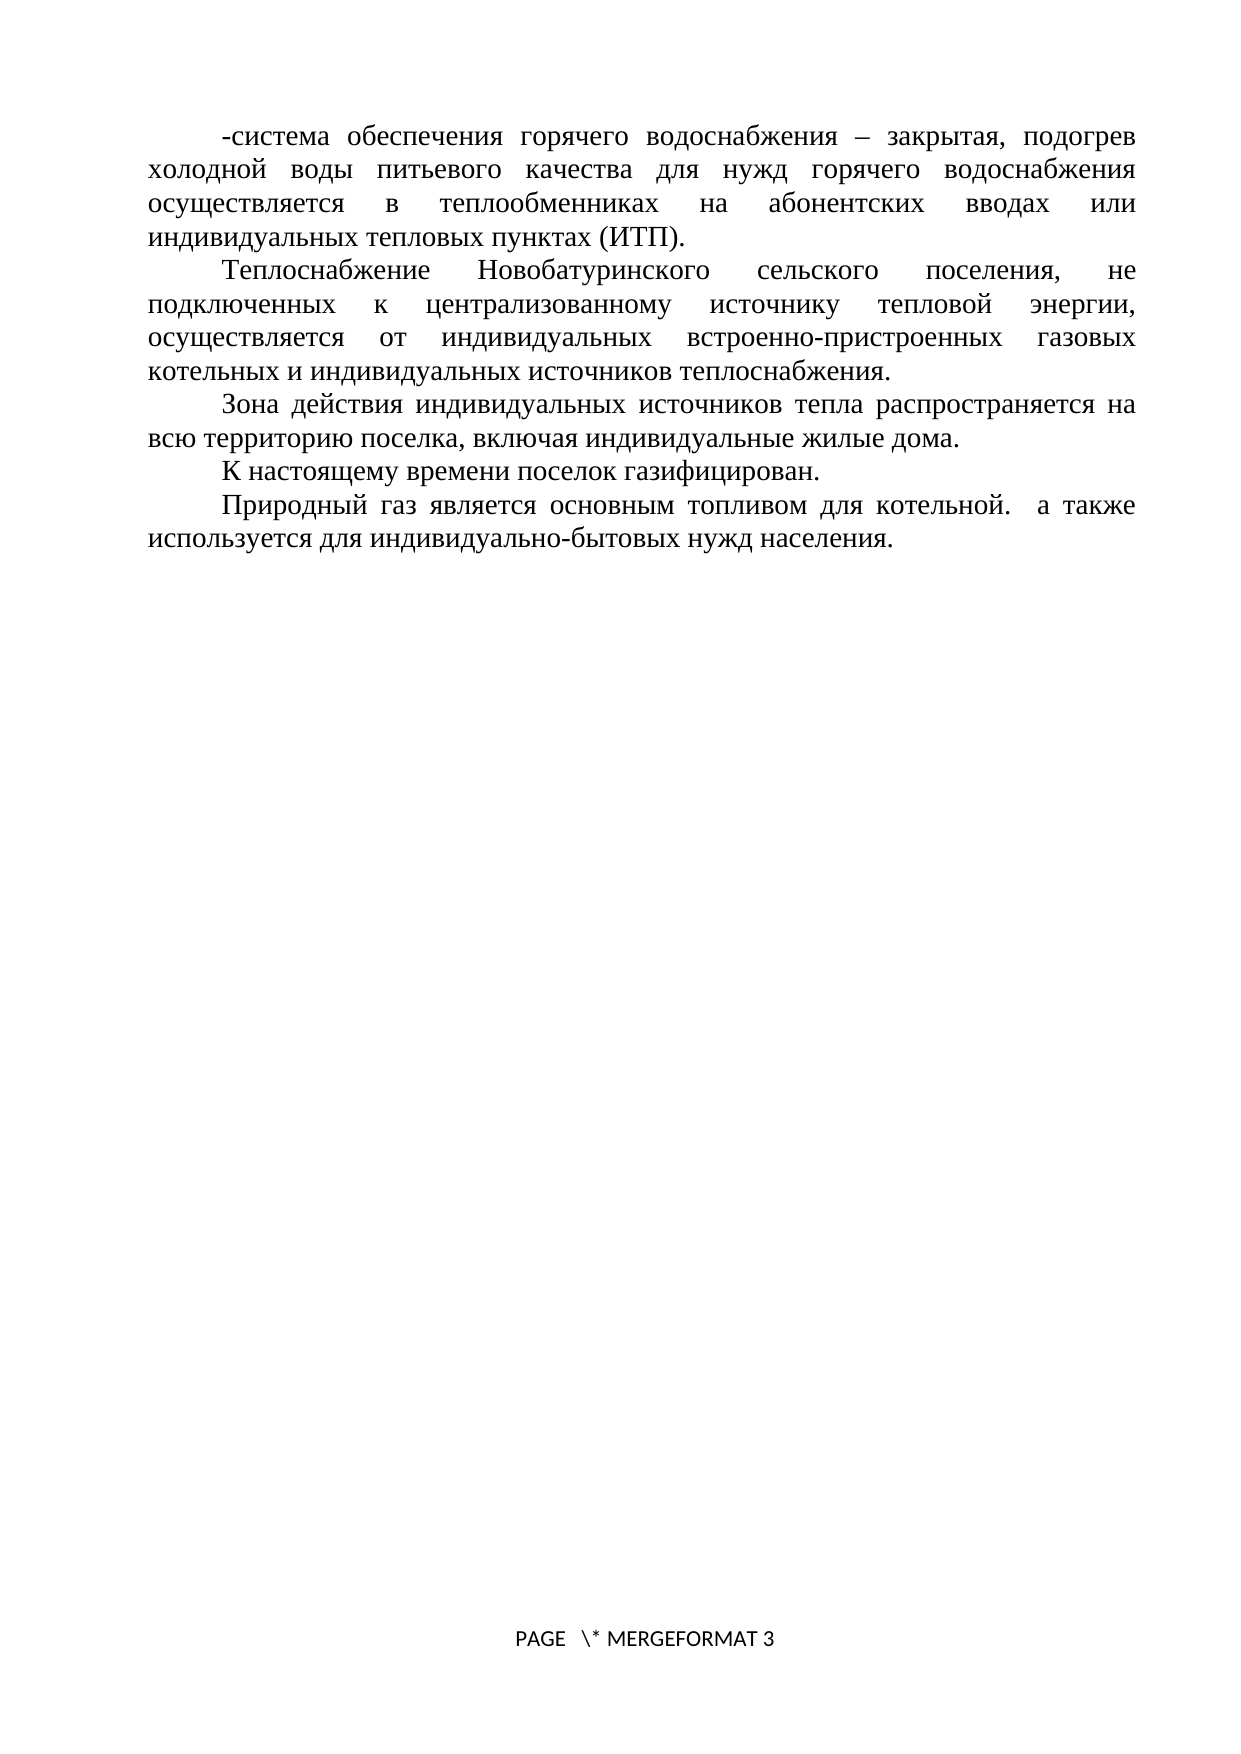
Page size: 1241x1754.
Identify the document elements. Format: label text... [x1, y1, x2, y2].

text Теплоснабжение Новобатуринского сельского поселения, не подключенных к централизованному источнику тепловой энергии, осуществляется от индивидуальных встроенно-пристроенных газовых котельных и индивидуальных источников теплоснабжения. [148, 252, 1137, 386]
text Природный газ является основным топливом для котельной. а также используется для индивидуально-бытовых нужд населения. [148, 487, 1137, 554]
text -система обеспечения горячего водоснабжения – закрытая, подогрев холодной воды питьевого качества для нужд горячего водоснабжения осуществляется в теплообменниках на абонентских вводах или индивидуальных тепловых пунктах (ИТП). [148, 118, 1137, 252]
text Зона действия индивидуальных источников тепла распространяется на всю территорию поселка, включая индивидуальные жилые дома. [148, 386, 1137, 453]
text К настоящему времени поселок газифицирован. [148, 453, 1137, 487]
